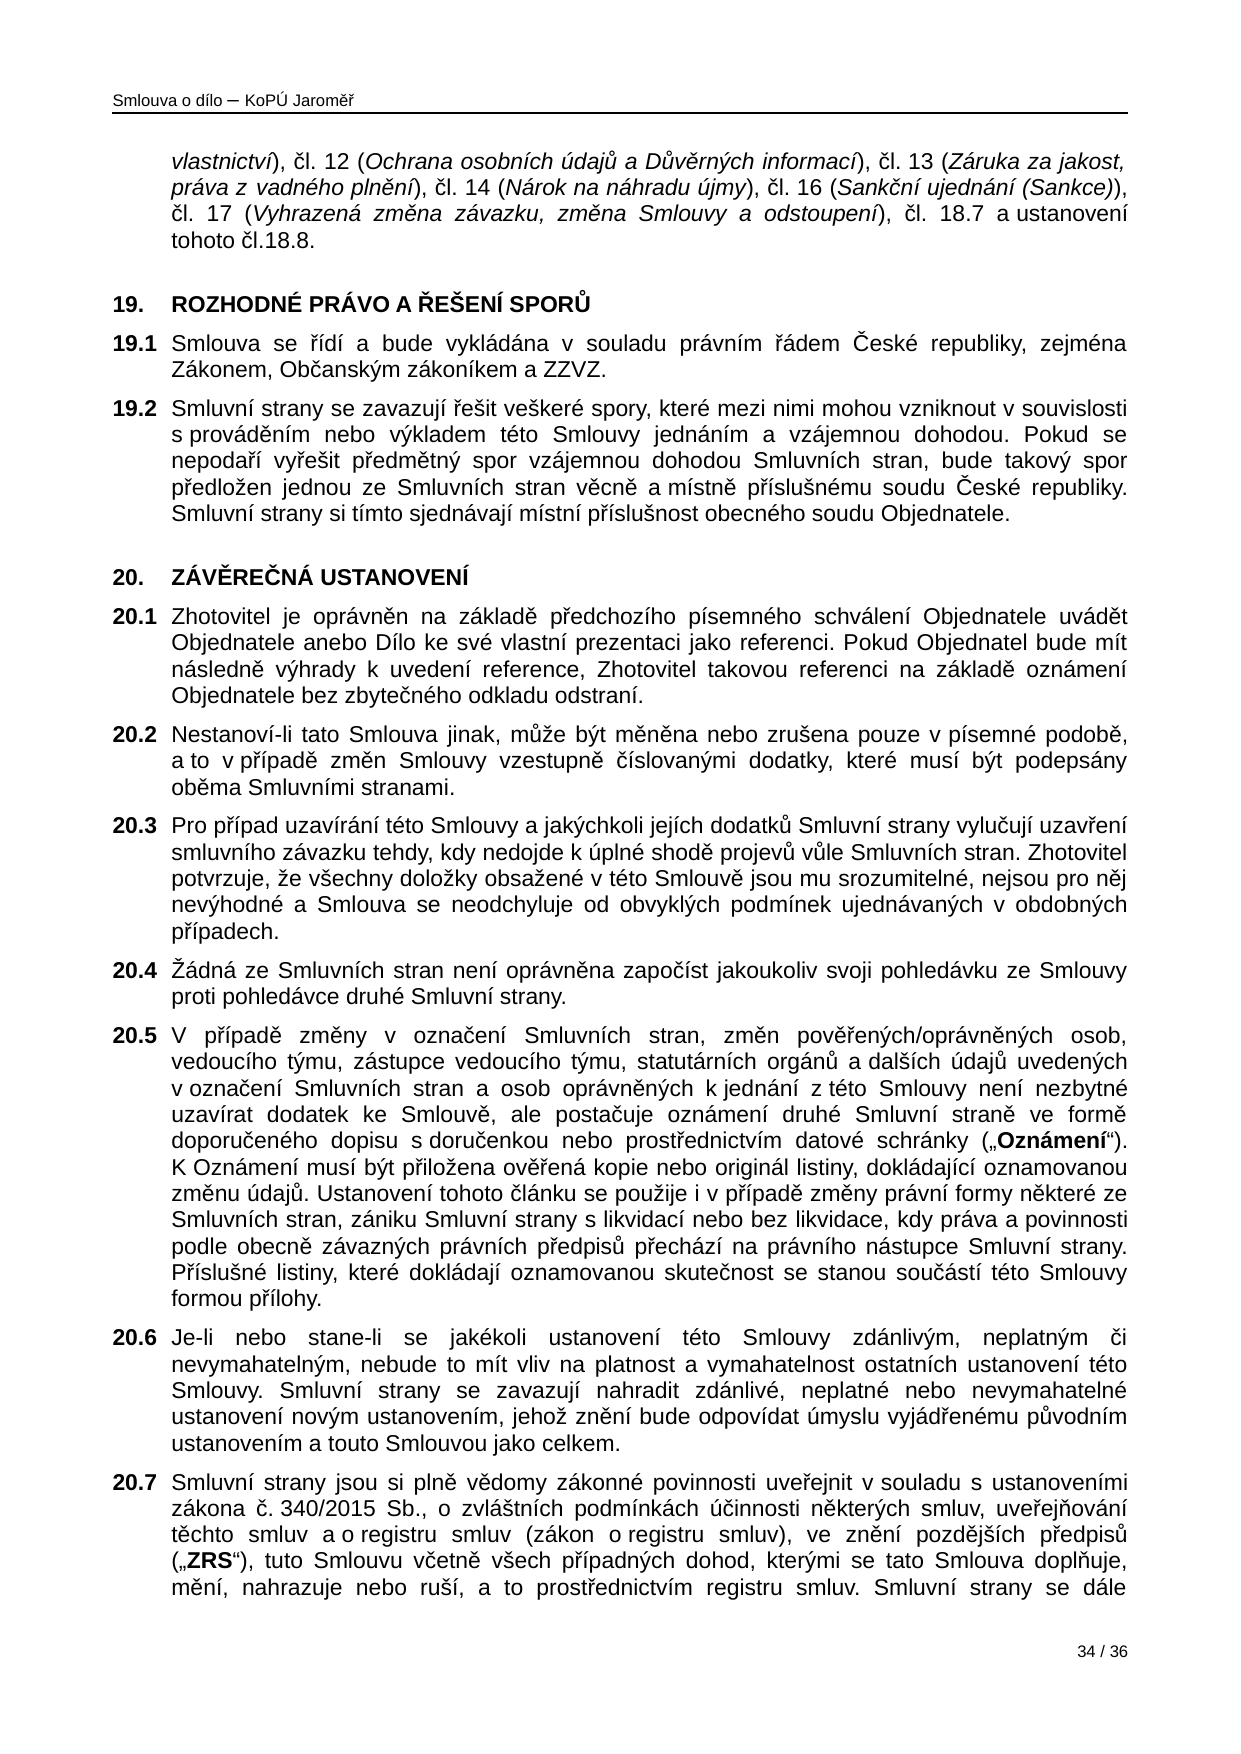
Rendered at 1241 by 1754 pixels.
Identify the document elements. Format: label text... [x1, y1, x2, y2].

text Smluvní strany se zavazují řešit veškeré spory, které mezi nimi mohou vzniknout v souvislosti s prováděním nebo výkladem této Smlouvy jednáním a vzájemnou dohodou. Pokud se nepodaří vyřešit předmětný spor vzájemnou dohodou Smluvních stran, bude takový spor předložen jednou ze Smluvních stran věcně a místně příslušnému soudu České republiky. Smluvní strany si tímto sjednávají místní příslušnost obecného soudu Objednatele. [112, 395, 1128, 526]
text V případě změny v označení Smluvních stran, změn pověřených/oprávněných osob, vedoucího týmu, zástupce vedoucího týmu, statutárních orgánů a dalších údajů uvedených v označení Smluvních stran a osob oprávněných k jednání z této Smlouvy není nezbytné uzavírat dodatek ke Smlouvě, ale postačuje oznámení druhé Smluvní straně ve formě doporučeného dopisu s doručenkou nebo prostřednictvím datové schránky („Oznámení“). K Oznámení musí být přiložena ověřená kopie nebo originál listiny, dokládající oznamovanou změnu údajů. Ustanovení tohoto článku se použije i v případě změny právní formy některé ze Smluvních stran, zániku Smluvní strany s likvidací nebo bez likvidace, kdy práva a povinnosti podle obecně závazných právních předpisů přechází na právního nástupce Smluvní strany. Příslušné listiny, které dokládají oznamovanou skutečnost se stanou součástí této Smlouvy formou přílohy. [112, 1022, 1128, 1312]
text Rozhodné právo a řešení sporů [112, 291, 1128, 317]
text Pro případ uzavírání této Smlouvy a jakýchkoli jejích dodatků Smluvní strany vylučují uzavření smluvního závazku tehdy, kdy nedojde k úplné shodě projevů vůle Smluvních stran. Zhotovitel potvrzuje, že všechny doložky obsažené v této Smlouvě jsou mu srozumitelné, nejsou pro něj nevýhodné a Smlouva se neodchyluje od obvyklých podmínek ujednávaných v obdobných případech. [112, 812, 1128, 944]
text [112, 148, 1128, 253]
text Nestanoví-li tato Smlouva jinak, může být měněna nebo zrušena pouze v písemné podobě, a to v případě změn Smlouvy vzestupně číslovanými dodatky, které musí být podepsány oběma Smluvními stranami. [112, 721, 1128, 800]
text Smlouva se řídí a bude vykládána v souladu právním řádem České republiky, zejména Zákonem, Občanským zákoníkem a ZZVZ. [112, 329, 1128, 382]
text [112, 1468, 1128, 1600]
text Je-li nebo stane-li se jakékoli ustanovení této Smlouvy zdánlivým, neplatným či nevymahatelným, nebude to mít vliv na platnost a vymahatelnost ostatních ustanovení této Smlouvy. Smluvní strany se zavazují nahradit zdánlivé, neplatné nebo nevymahatelné ustanovení novým ustanovením, jehož znění bude odpovídat úmyslu vyjádřenému původním ustanovením a touto Smlouvou jako celkem. [112, 1324, 1128, 1456]
text Žádná ze Smluvních stran není oprávněna započíst jakoukoliv svoji pohledávku ze Smlouvy proti pohledávce druhé Smluvní strany. [112, 957, 1128, 1009]
text Zhotovitel je oprávněn na základě předchozího písemného schválení Objednatele uvádět Objednatele anebo Dílo ke své vlastní prezentaci jako referenci. Pokud Objednatel bude mít následně výhrady k uvedení reference, Zhotovitel takovou referenci na základě oznámení Objednatele bez zbytečného odkladu odstraní. [112, 603, 1128, 708]
text Závěrečná ustanovení [112, 564, 1128, 590]
